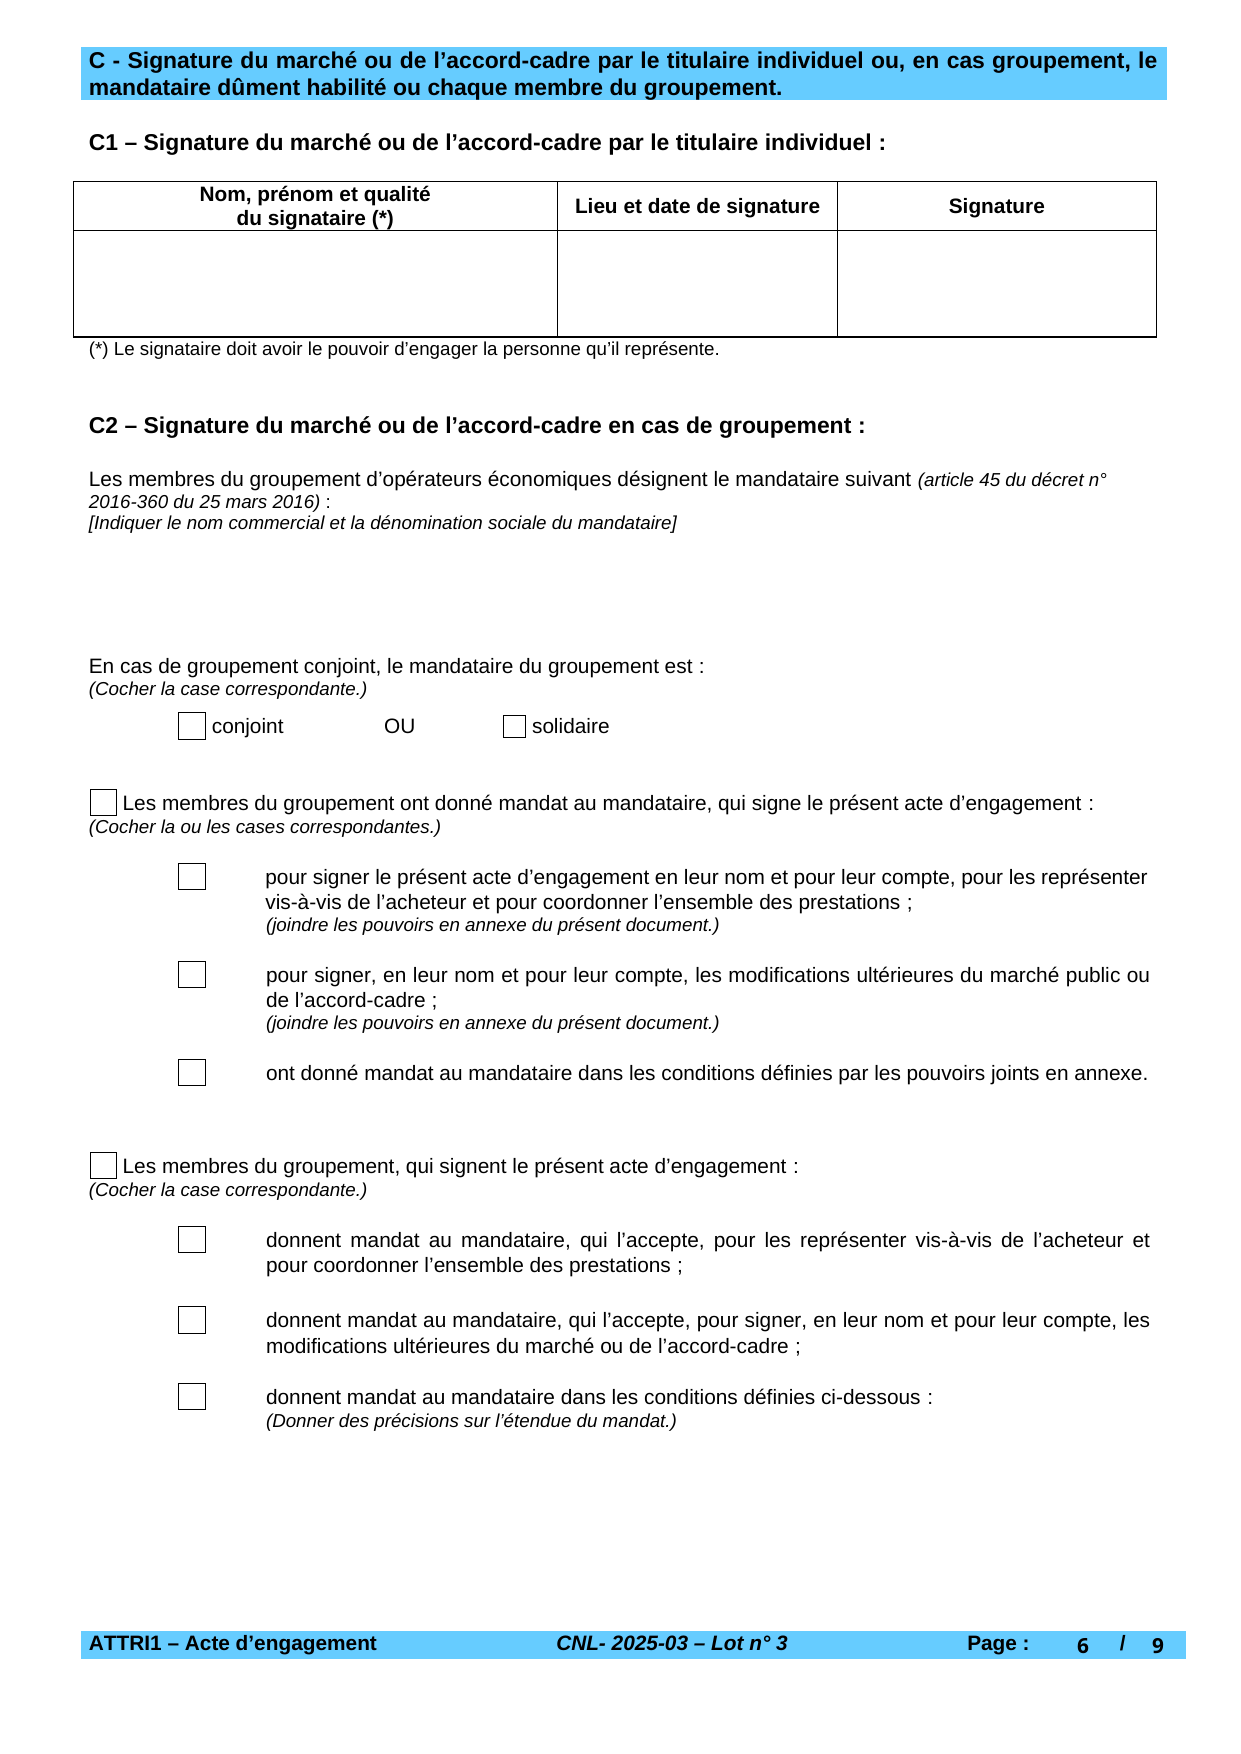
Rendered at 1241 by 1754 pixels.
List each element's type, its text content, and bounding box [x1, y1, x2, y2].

text (Donner des précisions sur l’étendue du mandat.) [118, 1410, 1152, 1432]
text (Cocher la ou les cases correspondantes.) [89, 816, 1152, 838]
text donnent mandat au mandataire, qui l’accepte, pour signer, en leur nom et pour leur compte, les modifications ultérieures du marché ou de l’accord-cadre ; [177, 1306, 1152, 1358]
text ont donné mandat au mandataire dans les conditions définies par les pouvoirs joints en annexe. [118, 1058, 1152, 1086]
table_header Signature [838, 182, 1156, 230]
text (joindre les pouvoirs en annexe du présent document.) [89, 1012, 1152, 1034]
text (Cocher la case correspondante.) [89, 677, 1152, 699]
text (joindre les pouvoirs en annexe du présent document.) [89, 914, 1152, 936]
text Les membres du groupement, qui signent le présent acte d’engagement : [89, 1151, 1152, 1179]
text (Cocher la case correspondante.) [89, 1179, 1152, 1201]
text conjoint OU solidaire [89, 711, 1152, 740]
table_cell [74, 231, 557, 336]
text C2 – Signature du marché ou de l’accord-cadre en cas de groupement : [89, 412, 1152, 438]
text pour signer le présent acte d’engagement en leur nom et pour leur compte, pour les représenter vis-à-vis de l’acheteur et pour coordonner l’ensemble des prestations ; [89, 862, 1152, 914]
table_header Nom, prénom et qualité du signataire (*) [74, 182, 557, 230]
text Les membres du groupement d’opérateurs économiques désignent le mandataire suivant (article 45 du décret n° 2016-360 du 25 mars 2016) : [89, 467, 1152, 512]
text C1 – Signature du marché ou de l’accord-cadre par le titulaire individuel : [89, 128, 1152, 155]
text donnent mandat au mandataire dans les conditions définies ci-dessous : [118, 1382, 1152, 1410]
text pour signer, en leur nom et pour leur compte, les modifications ultérieures du marché public ou de l’accord-cadre ; [177, 960, 1152, 1012]
text En cas de groupement conjoint, le mandataire du groupement est : [89, 653, 1152, 677]
table_cell [838, 231, 1156, 336]
text Les membres du groupement ont donné mandat au mandataire, qui signe le présent acte d’engagement : [89, 788, 1152, 816]
table_header C - Signature du marché ou de l’accord-cadre par le titulaire individuel ou, en cas groupement, le mandataire dûment habilité ou chaque membre du groupement. [81, 47, 1167, 100]
table_cell [558, 231, 837, 336]
text (*) Le signataire doit avoir le pouvoir d’engager la personne qu’il représente. [89, 338, 1152, 359]
text [Indiquer le nom commercial et la dénomination sociale du mandataire] [89, 512, 1152, 534]
text donnent mandat au mandataire, qui l’accepte, pour les représenter vis-à-vis de l’acheteur et pour coordonner l’ensemble des prestations ; [177, 1225, 1152, 1277]
table_header Lieu et date de signature [558, 182, 837, 230]
